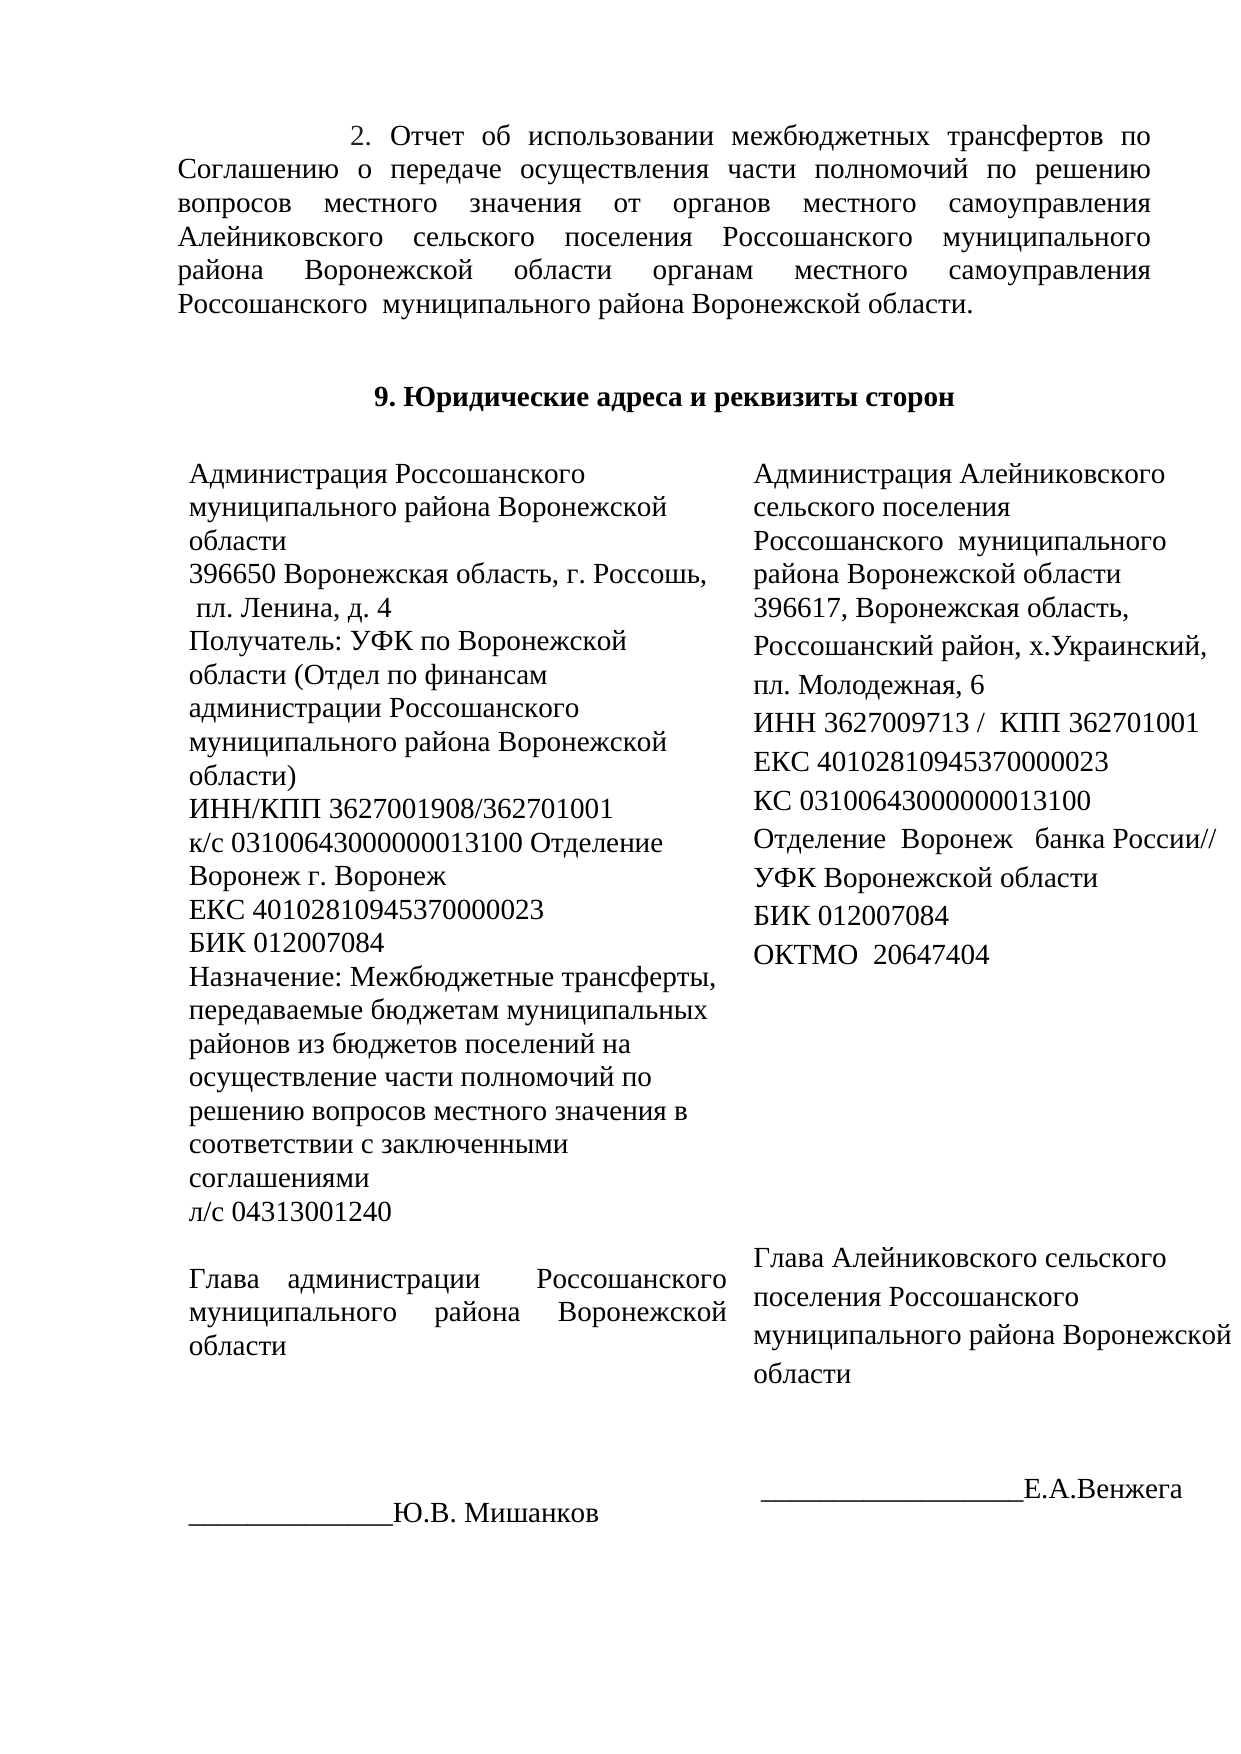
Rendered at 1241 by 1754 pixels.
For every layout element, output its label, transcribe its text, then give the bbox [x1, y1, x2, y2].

table_header [166, 456, 749, 1529]
table_header Администрация Алейниковского сельского поселения Россошанского муниципального района Воронежской области 396617, Воронежская область, Россошанский район, х.Украинский, пл. Молодежная, 6 ИНН 3627009713 / КПП 362701001 ЕКС 40102810945370000023 КС 03100643000000013100 Отделение Воронеж банка России// УФК Воронежской области БИК 012007084 ОКТМО 20647404 Глава Алейниковского сельского поселения Россошанского муниципального района Воронежской области __________________Е.А.Венжега [750, 456, 1240, 1529]
subtitle 2. Отчет об использовании межбюджетных трансфертов по Соглашению о передаче осуществления части полномочий по решению вопросов местного значения от органов местного самоуправления Алейниковского сельского поселения Россошанского муниципального района Воронежской области органам местного самоуправления Россошанского муниципального района Воронежской области. [177, 118, 1152, 319]
text 9. Юридические адреса и реквизиты сторон [177, 379, 1152, 412]
